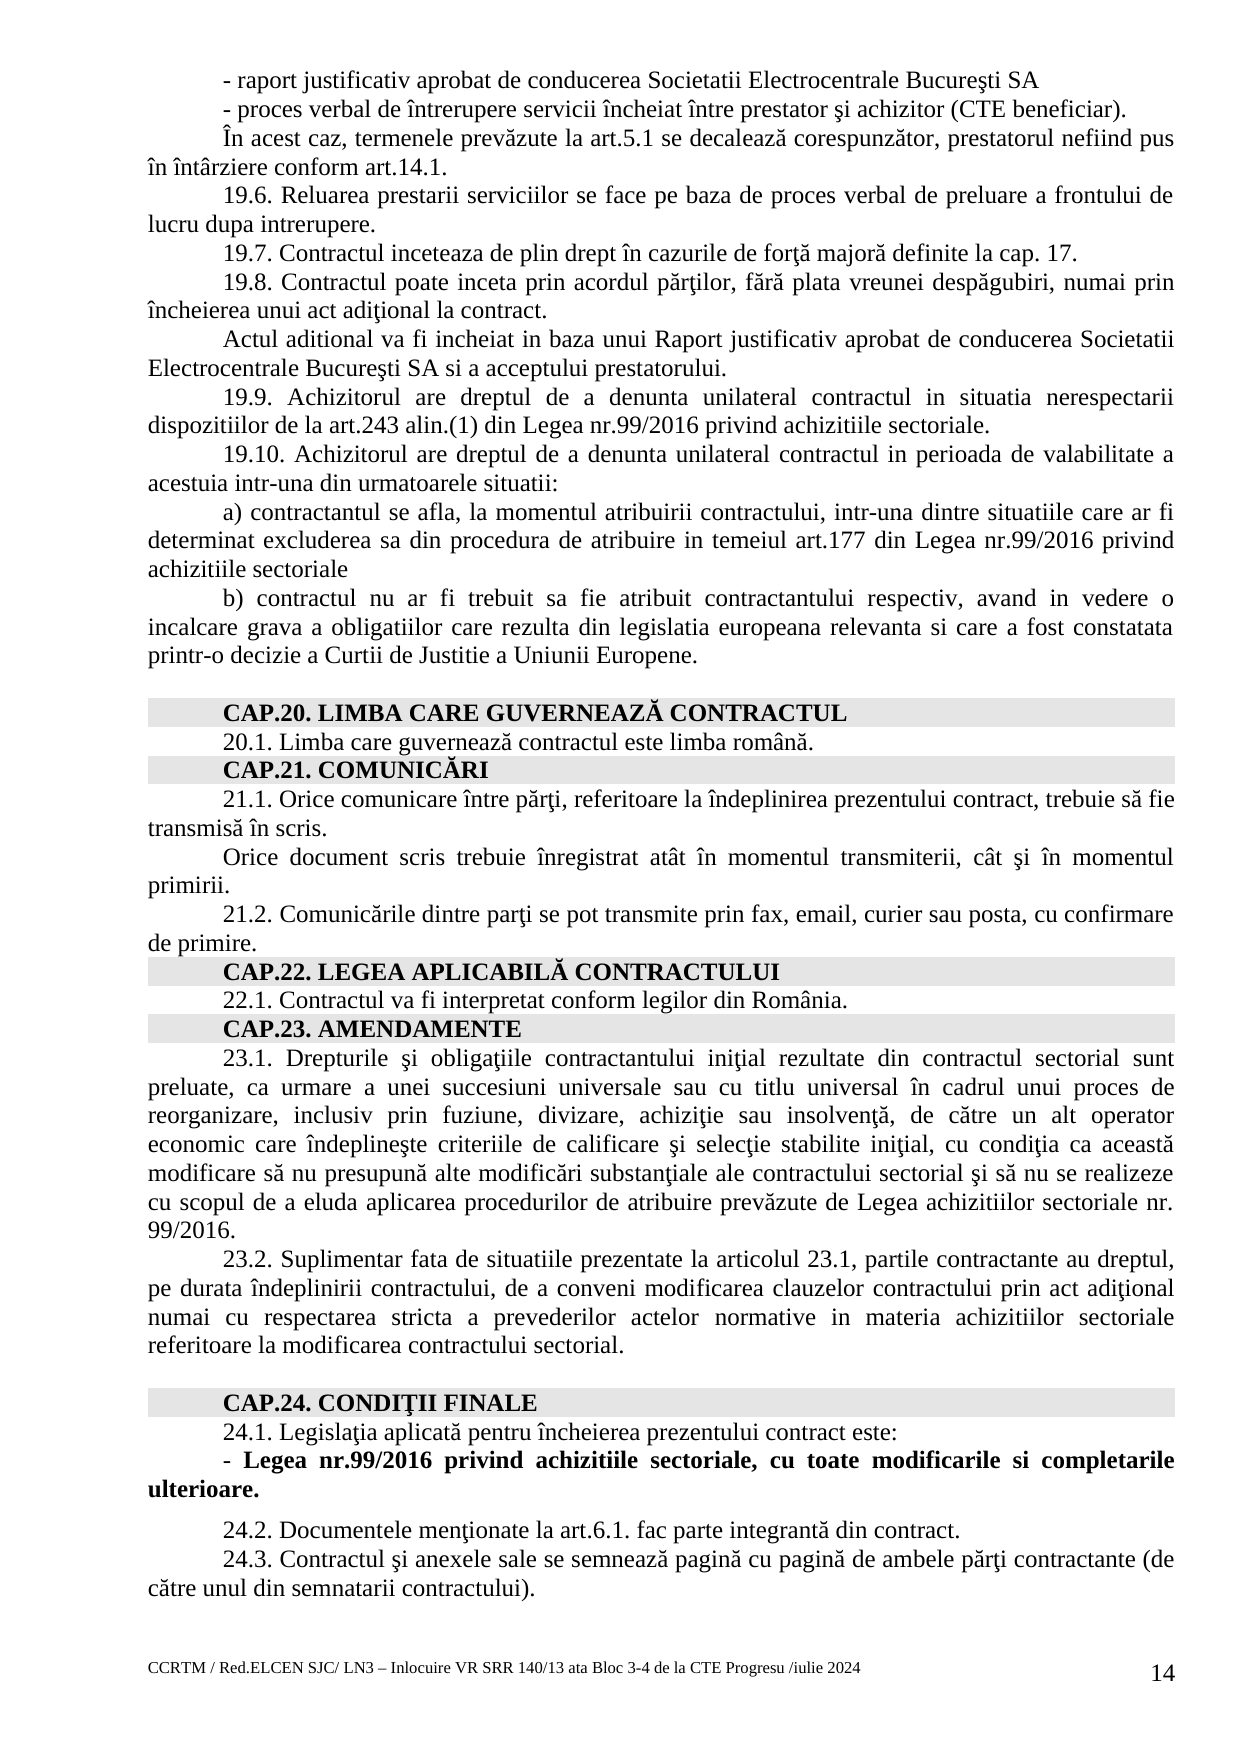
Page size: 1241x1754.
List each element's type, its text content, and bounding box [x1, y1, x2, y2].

text 21.2. Comunicările dintre parţi se pot transmite prin fax, email, curier sau posta, cu confirmare de primire. [148, 899, 1175, 957]
text 23.1. Drepturile şi obligaţiile contractantului iniţial rezultate din contractul sectorial sunt preluate, ca urmare a unei succesiuni universale sau cu titlu universal în cadrul unui proces de reorganizare, inclusiv prin fuziune, divizare, achiziţie sau insolvenţă, de către un alt operator economic care îndeplineşte criteriile de calificare şi selecţie stabilite iniţial, cu condiţia ca această modificare să nu presupună alte modificări substanţiale ale contractului sectorial şi să nu se realizeze cu scopul de a eluda aplicarea procedurilor de atribuire prevăzute de Legea achizitiilor sectoriale nr. 99/2016. [148, 1043, 1175, 1244]
text 19.7. Contractul inceteaza de plin drept în cazurile de forţă majoră definite la cap. 17. [148, 238, 1175, 267]
text 24.1. Legislaţia aplicată pentru încheierea prezentului contract este: [148, 1417, 1175, 1446]
text 24.3. Contractul şi anexele sale se semnează pagină cu pagină de ambele părţi contractante (de către unul din semnatarii contractului). [148, 1544, 1175, 1602]
text - Legea nr.99/2016 privind achizitiile sectoriale, cu toate modificarile si completarile ulterioare. [148, 1446, 1175, 1503]
text În acest caz, termenele prevăzute la art.5.1 se decalează corespunzător, prestatorul nefiind pus în întârziere conform art.14.1. [148, 123, 1175, 181]
text 24.2. Documentele menţionate la art.6.1. fac parte integrantă din contract. [148, 1516, 1175, 1544]
text 21.1. Orice comunicare între părţi, referitoare la îndeplinirea prezentului contract, trebuie să fie transmisă în scris. [148, 784, 1175, 842]
subtitle CAP.23. AMENDAMENTE [148, 1014, 1175, 1043]
text 19.9. Achizitorul are dreptul de a denunta unilateral contractul in situatia nerespectarii dispozitiilor de la art.243 alin.(1) din Legea nr.99/2016 privind achizitiile sectoriale. [148, 382, 1175, 439]
text Actul aditional va fi incheiat in baza unui Raport justificativ aprobat de conducerea Societatii Electrocentrale Bucureşti SA si a acceptului prestatorului. [148, 324, 1175, 382]
text a) contractantul se afla, la momentul atribuirii contractului, intr-una dintre situatiile care ar fi determinat excluderea sa din procedura de atribuire in temeiul art.177 din Legea nr.99/2016 privind achizitiile sectoriale [148, 497, 1175, 583]
subtitle CAP.24. CONDIŢII FINALE [148, 1388, 1175, 1417]
text Orice document scris trebuie înregistrat atât în momentul transmiterii, cât şi în momentul primirii. [148, 842, 1175, 899]
subtitle CAP.22. LEGEA APLICABILĂ CONTRACTULUI [148, 957, 1175, 986]
text 19.8. Contractul poate inceta prin acordul părţilor, fără plata vreunei despăgubiri, numai prin încheierea unui act adiţional la contract. [148, 267, 1175, 324]
text - proces verbal de întrerupere servicii încheiat între prestator şi achizitor (CTE beneficiar). [148, 94, 1175, 123]
subtitle CAP.20. LIMBA CARE GUVERNEAZĂ CONTRACTUL [148, 698, 1175, 727]
text 19.6. Reluarea prestarii serviciilor se face pe baza de proces verbal de preluare a frontului de lucru dupa intrerupere. [148, 181, 1175, 238]
text 23.2. Suplimentar fata de situatiile prezentate la articolul 23.1, partile contractante au dreptul, pe durata îndeplinirii contractului, de a conveni modificarea clauzelor contractului prin act adiţional numai cu respectarea stricta a prevederilor actelor normative in materia achizitiilor sectoriale referitoare la modificarea contractului sectorial. [148, 1244, 1175, 1359]
text 22.1. Contractul va fi interpretat conform legilor din România. [148, 986, 1175, 1014]
text 20.1. Limba care guvernează contractul este limba română. [148, 727, 1175, 756]
text - raport justificativ aprobat de conducerea Societatii Electrocentrale Bucureşti SA [148, 66, 1175, 94]
subtitle CAP.21. COMUNICĂRI [148, 756, 1175, 784]
text 19.10. Achizitorul are dreptul de a denunta unilateral contractul in perioada de valabilitate a acestuia intr-una din urmatoarele situatii: [148, 439, 1175, 497]
text b) contractul nu ar fi trebuit sa fie atribuit contractantului respectiv, avand in vedere o incalcare grava a obligatiilor care rezulta din legislatia europeana relevanta si care a fost constatata printr-o decizie a Curtii de Justitie a Uniunii Europene. [148, 583, 1175, 669]
